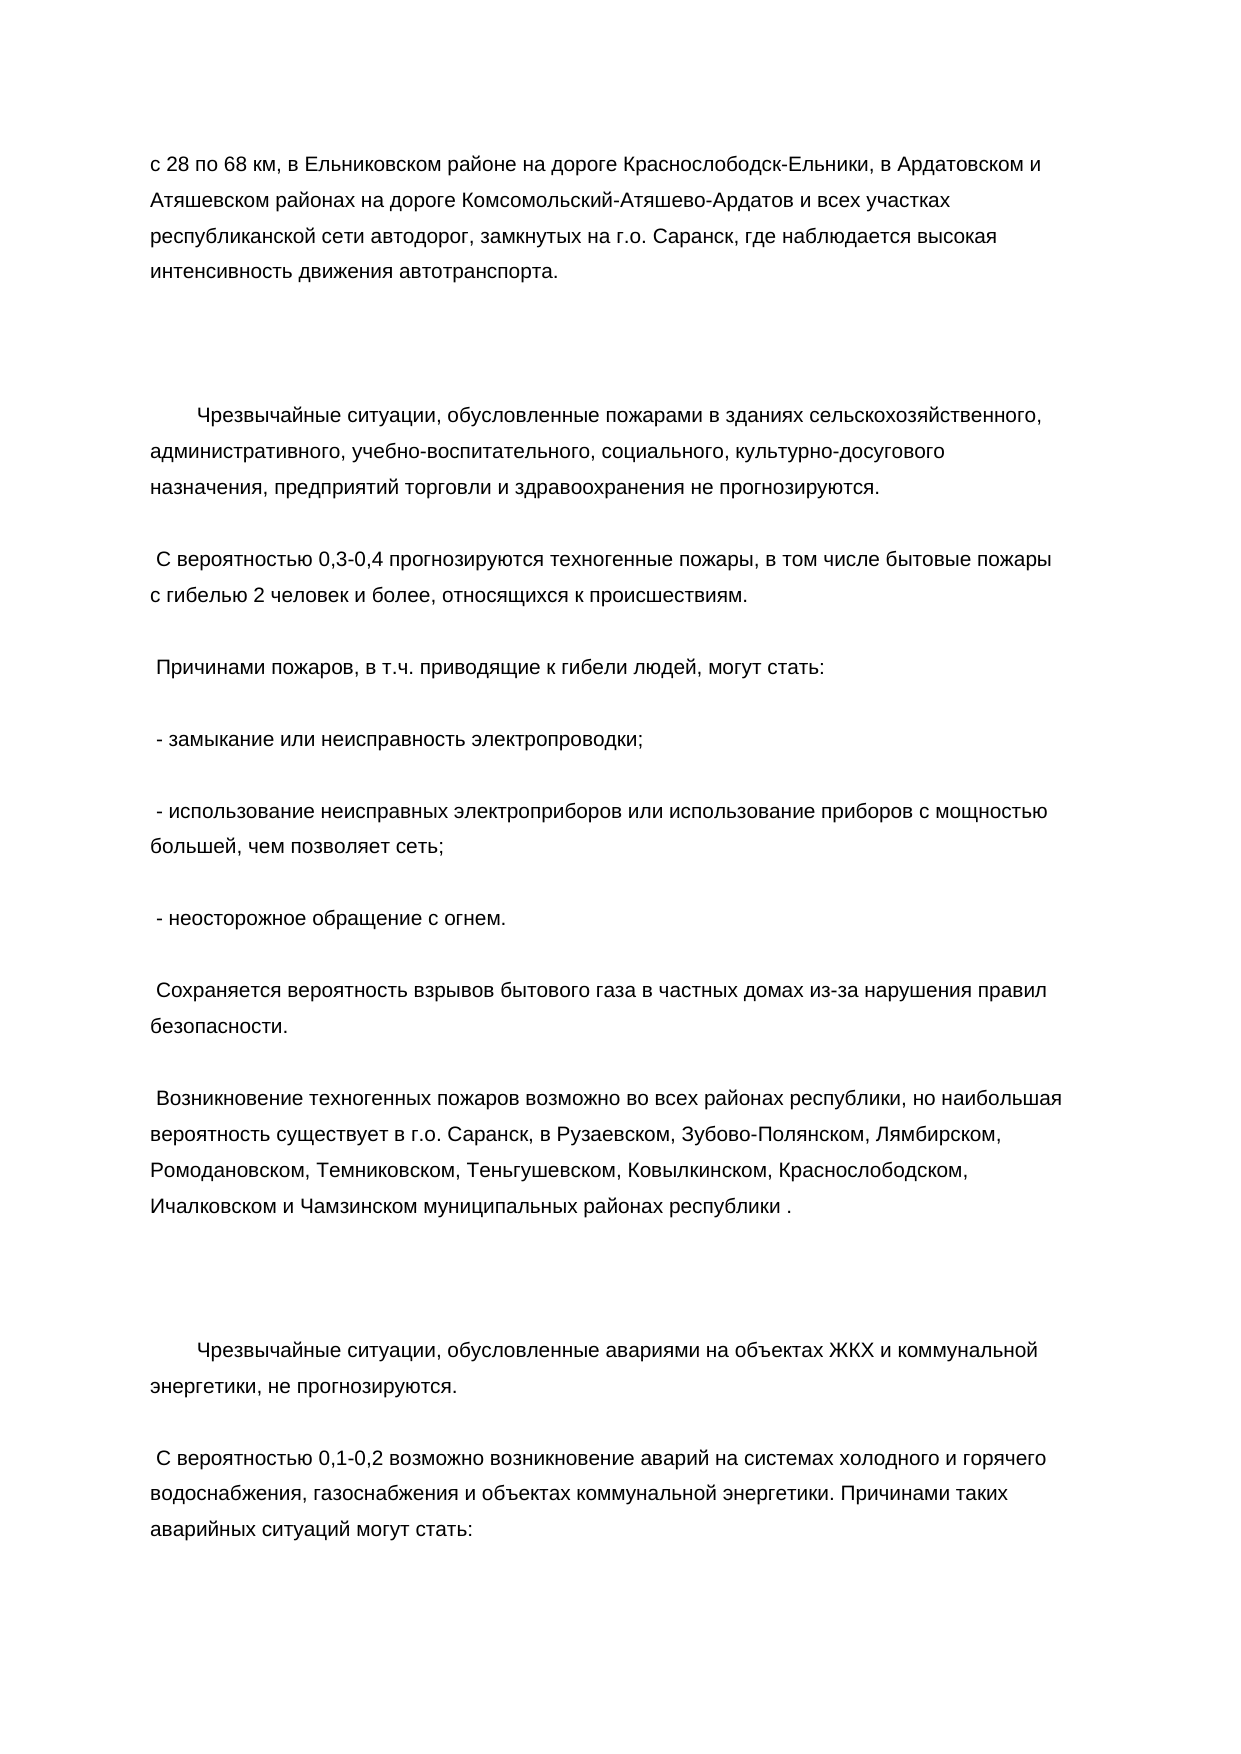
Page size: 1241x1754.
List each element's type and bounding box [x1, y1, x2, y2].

table_cell [140, 150, 1078, 1577]
